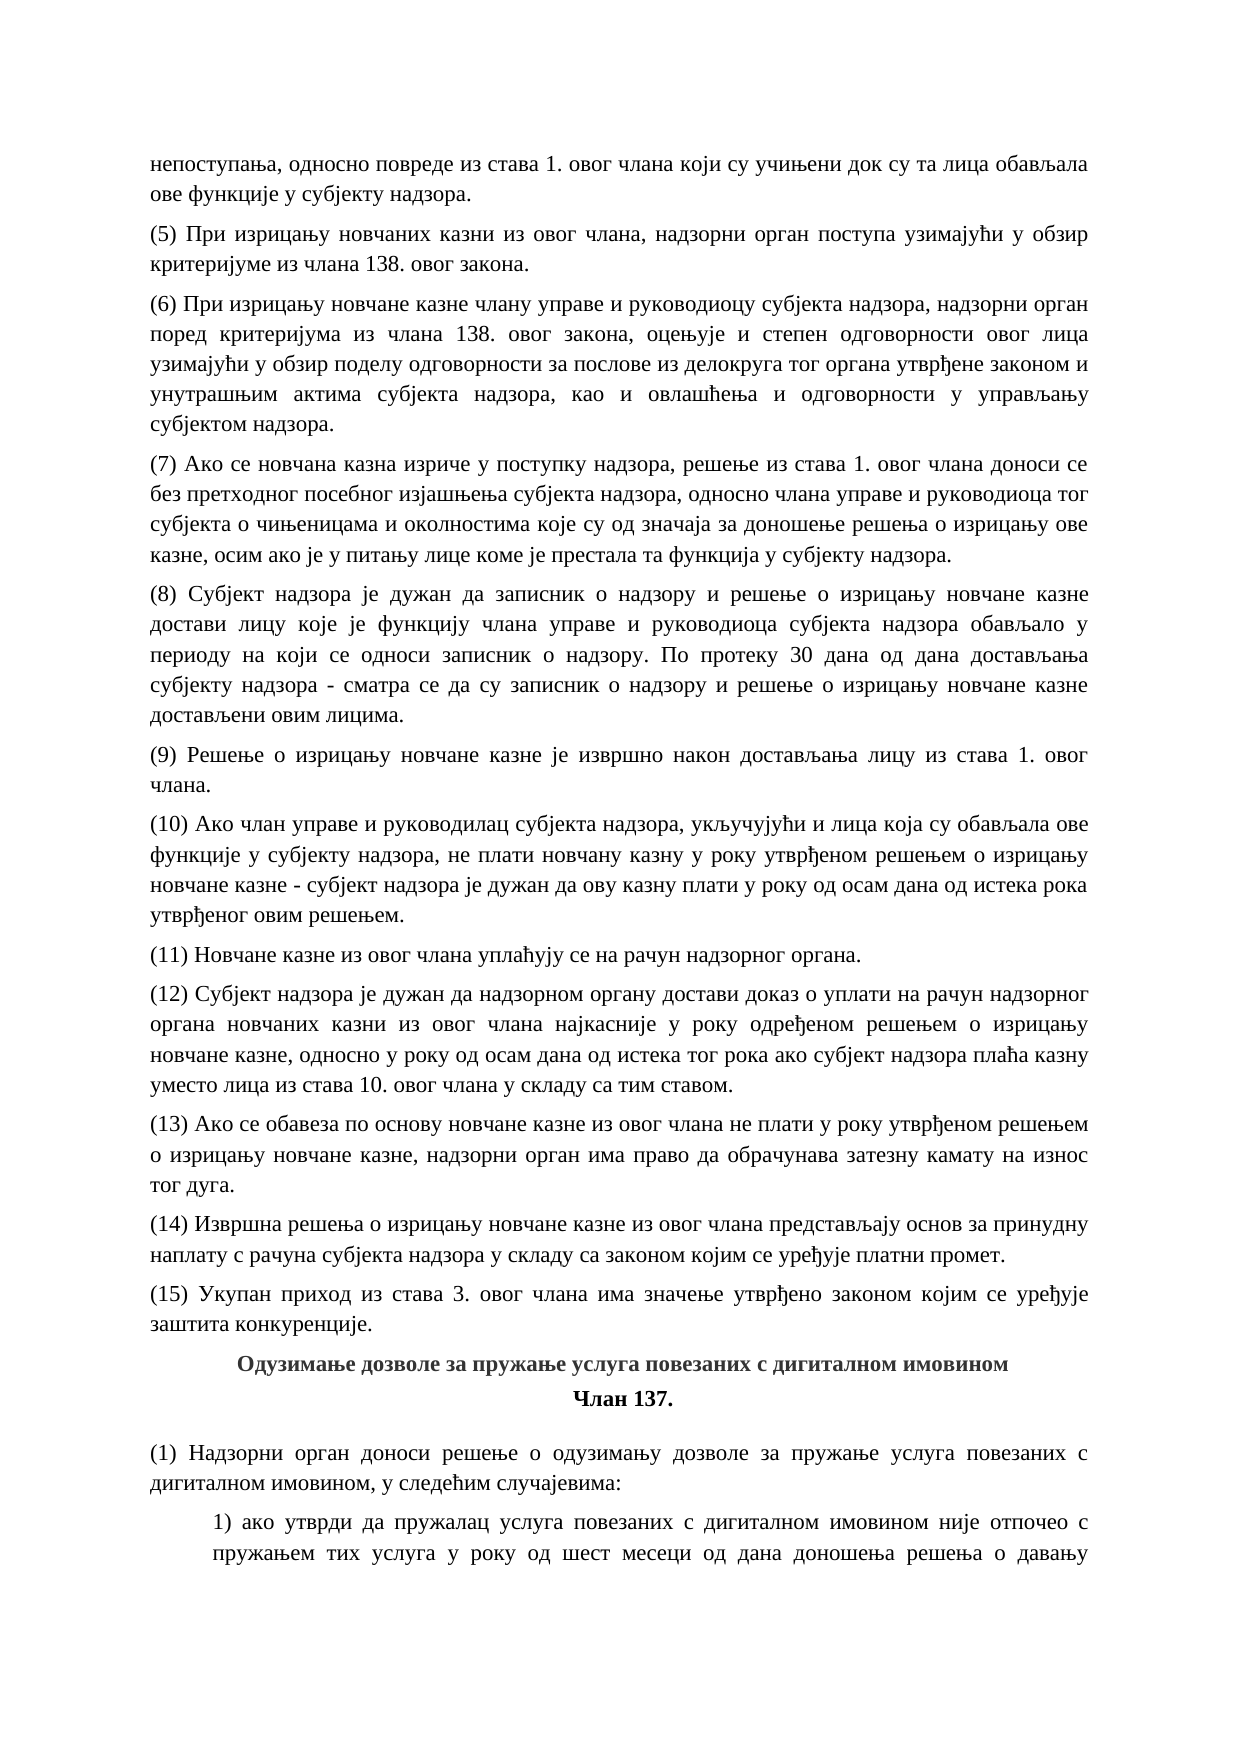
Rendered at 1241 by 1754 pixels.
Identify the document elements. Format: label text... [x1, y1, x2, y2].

text (1) Надзорни орган доноси решење о одузимању дозволе за пружање услуга повезаних с дигиталном имовином, у следећим случајевима: [150, 1438, 1090, 1495]
text (10) Ако члан управе и руководилац субјекта надзора, укључујући и лица која су обављала ове функције у субјекту надзора, не плати новчану казну у року утврђеном решењем о изрицању новчане казне - субјект надзора је дужан да ову казну плати у року од осам дана од истека рока утврђеног овим решењем. [150, 810, 1090, 927]
text (13) Ако се обавеза по основу новчане казне из овог члана не плати у року утврђеном решењем о изрицању новчане казне, надзорни орган има право да обрачунава затезну камату на износ тог дуга. [150, 1110, 1090, 1197]
text (5) При изрицању новчаних казни из овог члана, надзорни орган поступа узимајући у обзир критеријуме из члана 138. овог закона. [150, 220, 1090, 276]
text (12) Субјект надзора је дужан да надзорном органу достави доказ о уплати на рачун надзорног органа новчаних казни из овог члана најкасније у року одређеном решењем о изрицању новчане казне, односно у року од осам дана од истека тог рока ако субјект надзора плаћа казну уместо лица из става 10. овог члана у складу са тим ставом. [150, 980, 1090, 1097]
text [212, 1508, 1090, 1565]
text Члан 137. [150, 1385, 1090, 1411]
text (11) Новчане казне из овог члана уплаћују се на рачун надзорног органа. [150, 941, 1090, 967]
text (9) Решење о изрицању новчане казне је извршно након достављања лицу из става 1. овог члана. [150, 741, 1090, 797]
text (6) При изрицању новчане казне члану управе и руководиоцу субјекта надзора, надзорни орган поред критеријума из члана 138. овог закона, оцењује и степен одговорности овог лица узимајући у обзир поделу одговорности за послове из делокруга тог органа утврђене законом и унутрашњим актима субјекта надзора, као и овлашћења и одговорности у управљању субјектом надзора. [150, 289, 1090, 437]
text (14) Извршна решења о изрицању новчане казне из овог члана представљају основ за принудну наплату с рачуна субјекта надзора у складу са законом којим се уређује платни промет. [150, 1210, 1090, 1267]
text (8) Субјект надзора је дужан да записник о надзору и решење о изрицању новчане казне достави лицу које је функцију члана управе и руководиоца субјекта надзора обављало у периоду на који се односи записник о надзору. По протеку 30 дана од дана достављања субјекту надзора - сматра се да су записник о надзору и решење о изрицању новчане казне достављени овим лицима. [150, 580, 1090, 727]
text (7) Ако се новчана казна изриче у поступку надзора, решење из става 1. овог члана доноси се без претходног посебног изјашњења субјекта надзора, односно члана управе и руководиоца тог субјекта о чињеницама и околностима које су од значаја за доношење решења о изрицању ове казне, осим ако је у питању лице коме је престала та функција у субјекту надзора. [150, 450, 1090, 567]
text (15) Укупан приход из става 3. овог члана има значење утврђено законом којим се уређује заштита конкуренције. [150, 1280, 1090, 1337]
text Одузимање дозволе за пружање услуга повезаних с дигиталном имовином [150, 1350, 1090, 1376]
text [150, 150, 1090, 207]
